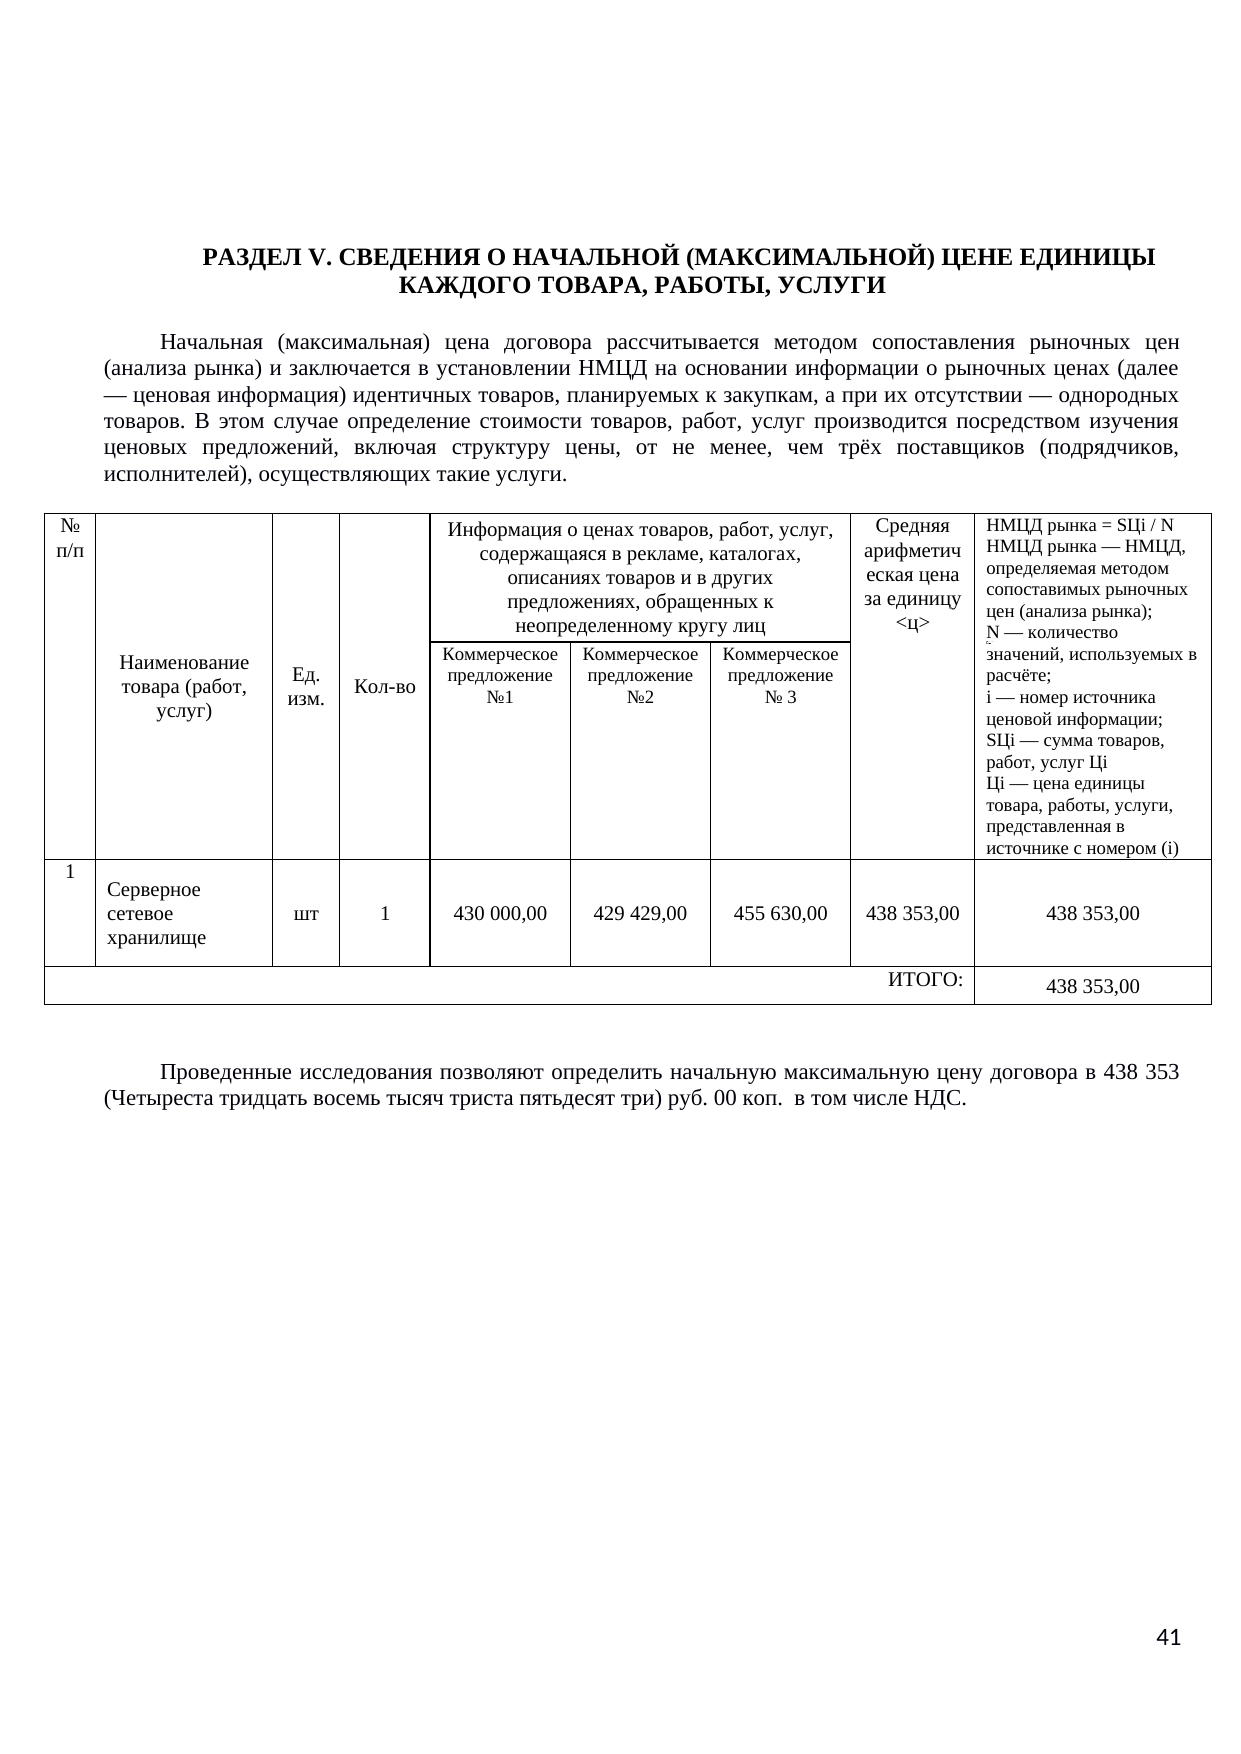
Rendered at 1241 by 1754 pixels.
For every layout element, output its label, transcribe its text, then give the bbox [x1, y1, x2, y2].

table_cell шт [273, 860, 339, 966]
table_cell Коммерческое предложение № 3 [711, 643, 850, 858]
text Начальная (максимальная) цена договора рассчитывается методом сопоставления рыночных цен (анализа рынка) и заключается в установлении НМЦД на основании информации о рыночных ценах (далее — ценовая информация) идентичных товаров, планируемых к закупкам, а при их отсутствии — однородных товаров. В этом случае определение стоимости товаров, работ, услуг производится посредством изучения ценовых предложений, включая структуру цены, от не менее, чем трёх поставщиков (подрядчиков, исполнителей), осуществляющих такие услуги. [103, 328, 1181, 486]
table_header Кол-во [340, 514, 429, 858]
table_header Наименование товара (работ, услуг) [96, 514, 272, 858]
table_cell 438 353,00 [975, 967, 1211, 1004]
text Проведенные исследования позволяют определить начальную максимальную цену договора в 438 353 (Четыреста тридцать восемь тысяч триста пятьдесят три) руб. 00 коп. в том числе НДС. [103, 1058, 1181, 1111]
table_header Информация о ценах товаров, работ, услуг, содержащаяся в рекламе, каталогах, описаниях товаров и в других предложениях, обращенных к неопределенному кругу лиц [431, 514, 850, 641]
table_header № п/п [45, 514, 95, 858]
table_cell ИТОГО: [45, 967, 974, 1004]
table_cell 1 [45, 860, 95, 966]
table_header Ед. изм. [273, 514, 339, 858]
table_cell 438 353,00 [975, 860, 1211, 966]
text РАЗДЕЛ V. СВЕДЕНИЯ О НАЧАЛЬНОЙ (МАКСИМАЛЬНОЙ) ЦЕНЕ ЕДИНИЦЫ КАЖДОГО ТОВАРА, РАБОТЫ, УСЛУГИ [103, 242, 1181, 299]
table_header Средняя арифметическая цена за единицу <ц> [851, 514, 974, 858]
table_cell 429 429,00 [571, 860, 710, 966]
table_cell Коммерческое предложение №1 [431, 643, 570, 858]
table_header НМЦД рынка = SЦi / N НМЦД рынка — НМЦД, определяемая методом сопоставимых рыночных цен (анализа рынка); N — количество значений, используемых в расчёте; i — номер источника ценовой информации; SЦi — сумма товаров, работ, услуг Цi Цi — цена единицы товара, работы, услуги, представленная в источнике с номером (i) [975, 514, 1211, 858]
table_cell 430 000,00 [431, 860, 570, 966]
table_cell Коммерческое предложение №2 [571, 643, 710, 858]
table_cell 455 630,00 [711, 860, 850, 966]
table_cell Серверное сетевое хранилище [96, 860, 272, 966]
table_cell 1 [340, 860, 429, 966]
table_cell 438 353,00 [851, 860, 974, 966]
